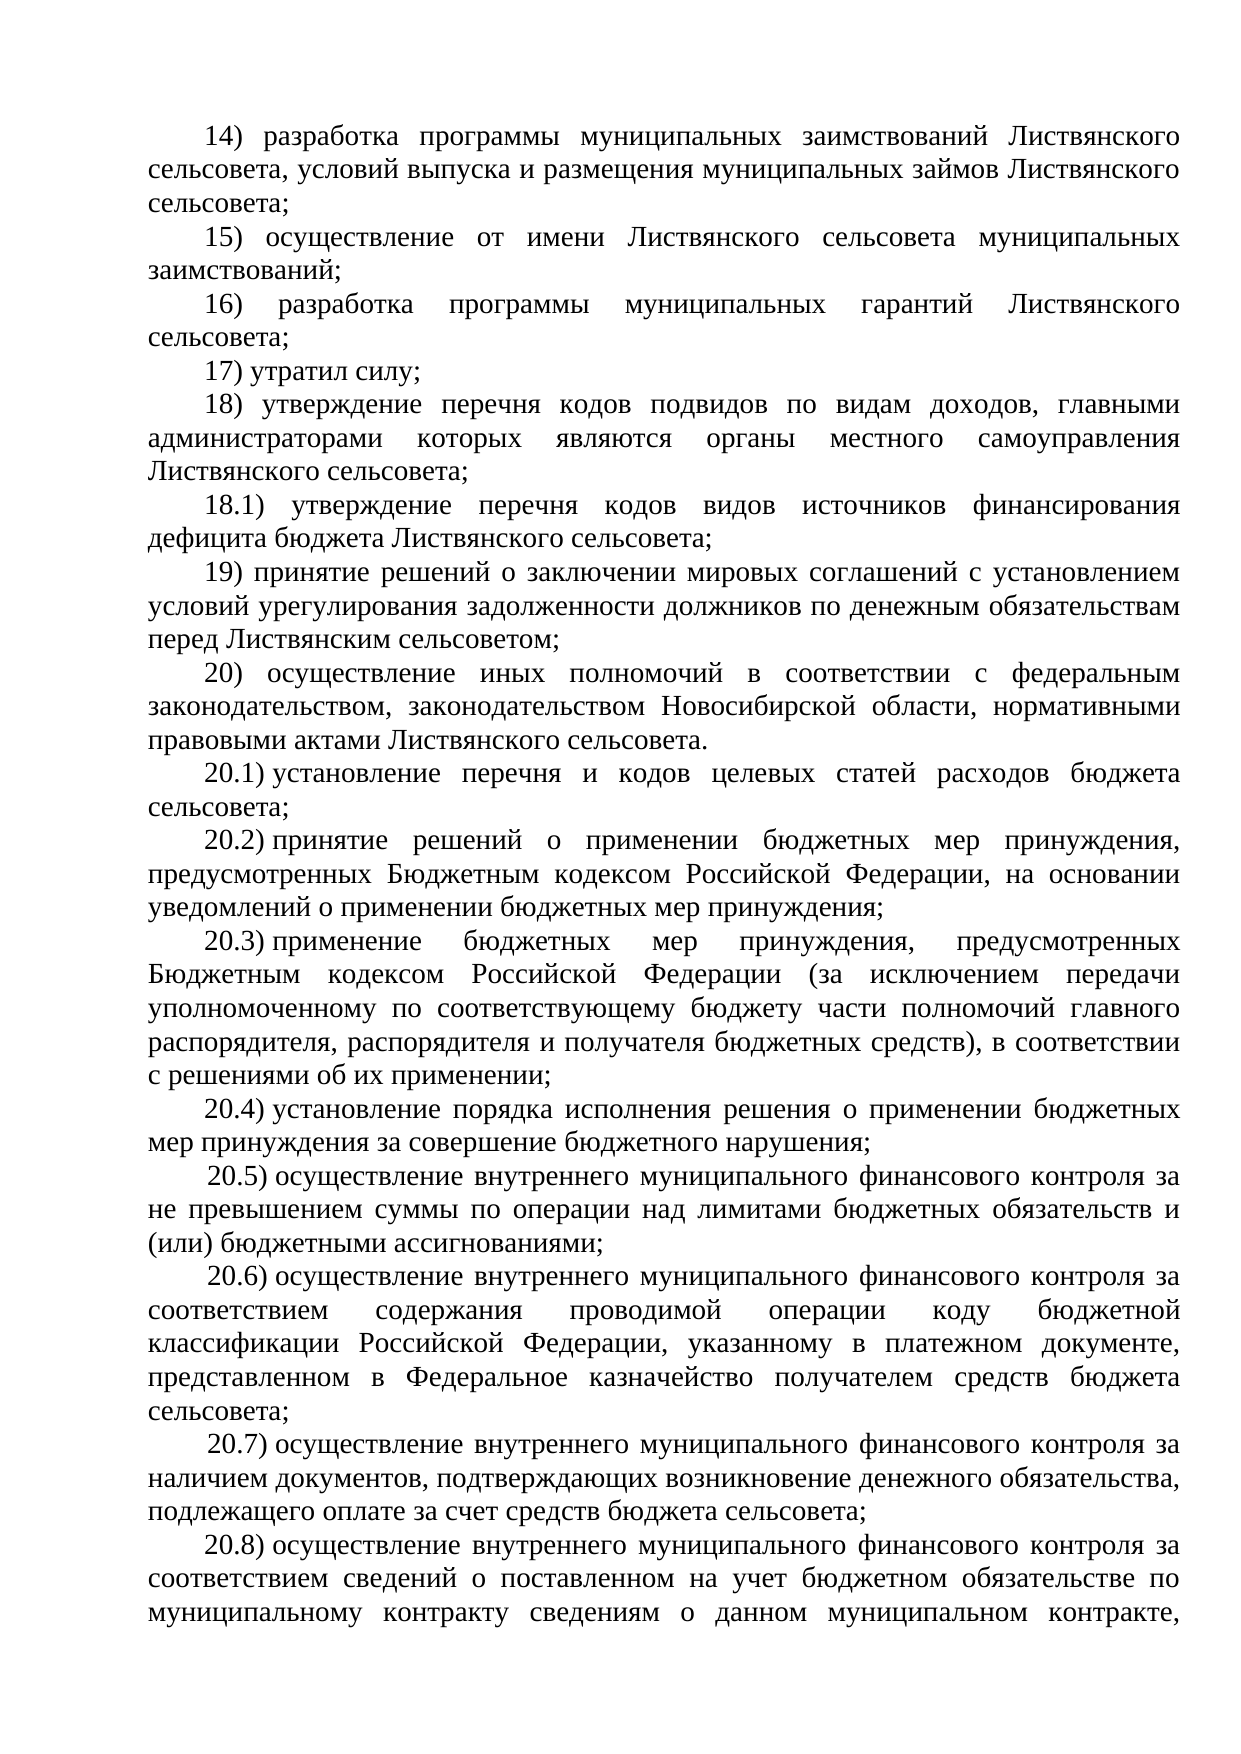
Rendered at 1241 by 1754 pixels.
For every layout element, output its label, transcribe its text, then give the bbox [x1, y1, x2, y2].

text 19) принятие решений о заключении мировых соглашений с установлением условий урегулирования задолженности должников по денежным обязательствам перед Листвянским сельсоветом; [148, 554, 1181, 655]
text 17) утратил силу; [148, 353, 1181, 386]
text 16) разработка программы муниципальных гарантий Листвянского сельсовета; [148, 286, 1181, 353]
text 20.2) принятие решений о применении бюджетных мер принуждения, предусмотренных Бюджетным кодексом Российской Федерации, на основании уведомлений о применении бюджетных мер принуждения; [148, 822, 1181, 923]
text 18.1) утверждение перечня кодов видов источников финансирования дефицита бюджета Листвянского сельсовета; [148, 487, 1181, 554]
text 14) разработка программы муниципальных заимствований Листвянского сельсовета, условий выпуска и размещения муниципальных займов Листвянского сельсовета; [148, 118, 1181, 219]
text 20.3) применение бюджетных мер принуждения, предусмотренных Бюджетным кодексом Российской Федерации (за исключением передачи уполномоченному по соответствующему бюджету части полномочий главного распорядителя, распорядителя и получателя бюджетных средств), в соответствии с решениями об их применении; [148, 923, 1181, 1091]
text 20) осуществление иных полномочий в соответствии с федеральным законодательством, законодательством Новосибирской области, нормативными правовыми актами Листвянского сельсовета. [148, 655, 1181, 755]
text 20.1) установление перечня и кодов целевых статей расходов бюджета сельсовета; [148, 755, 1181, 822]
text 20.7) осуществление внутреннего муниципального финансового контроля за наличием документов, подтверждающих возникновение денежного обязательства, подлежащего оплате за счет средств бюджета сельсовета; [148, 1426, 1181, 1527]
text 20.5) осуществление внутреннего муниципального финансового контроля за не превышением суммы по операции над лимитами бюджетных обязательств и (или) бюджетными ассигнованиями; [148, 1158, 1181, 1258]
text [148, 1527, 1181, 1627]
text 20.4) установление порядка исполнения решения о применении бюджетных мер принуждения за совершение бюджетного нарушения; [148, 1091, 1181, 1158]
text 18) утверждение перечня кодов подвидов по видам доходов, главными администраторами которых являются органы местного самоуправления Листвянского сельсовета; [148, 386, 1181, 487]
text 20.6) осуществление внутреннего муниципального финансового контроля за соответствием содержания проводимой операции коду бюджетной классификации Российской Федерации, указанному в платежном документе, представленном в Федеральное казначейство получателем средств бюджета сельсовета; [148, 1258, 1181, 1426]
text 15) осуществление от имени Листвянского сельсовета муниципальных заимствований; [148, 219, 1181, 286]
